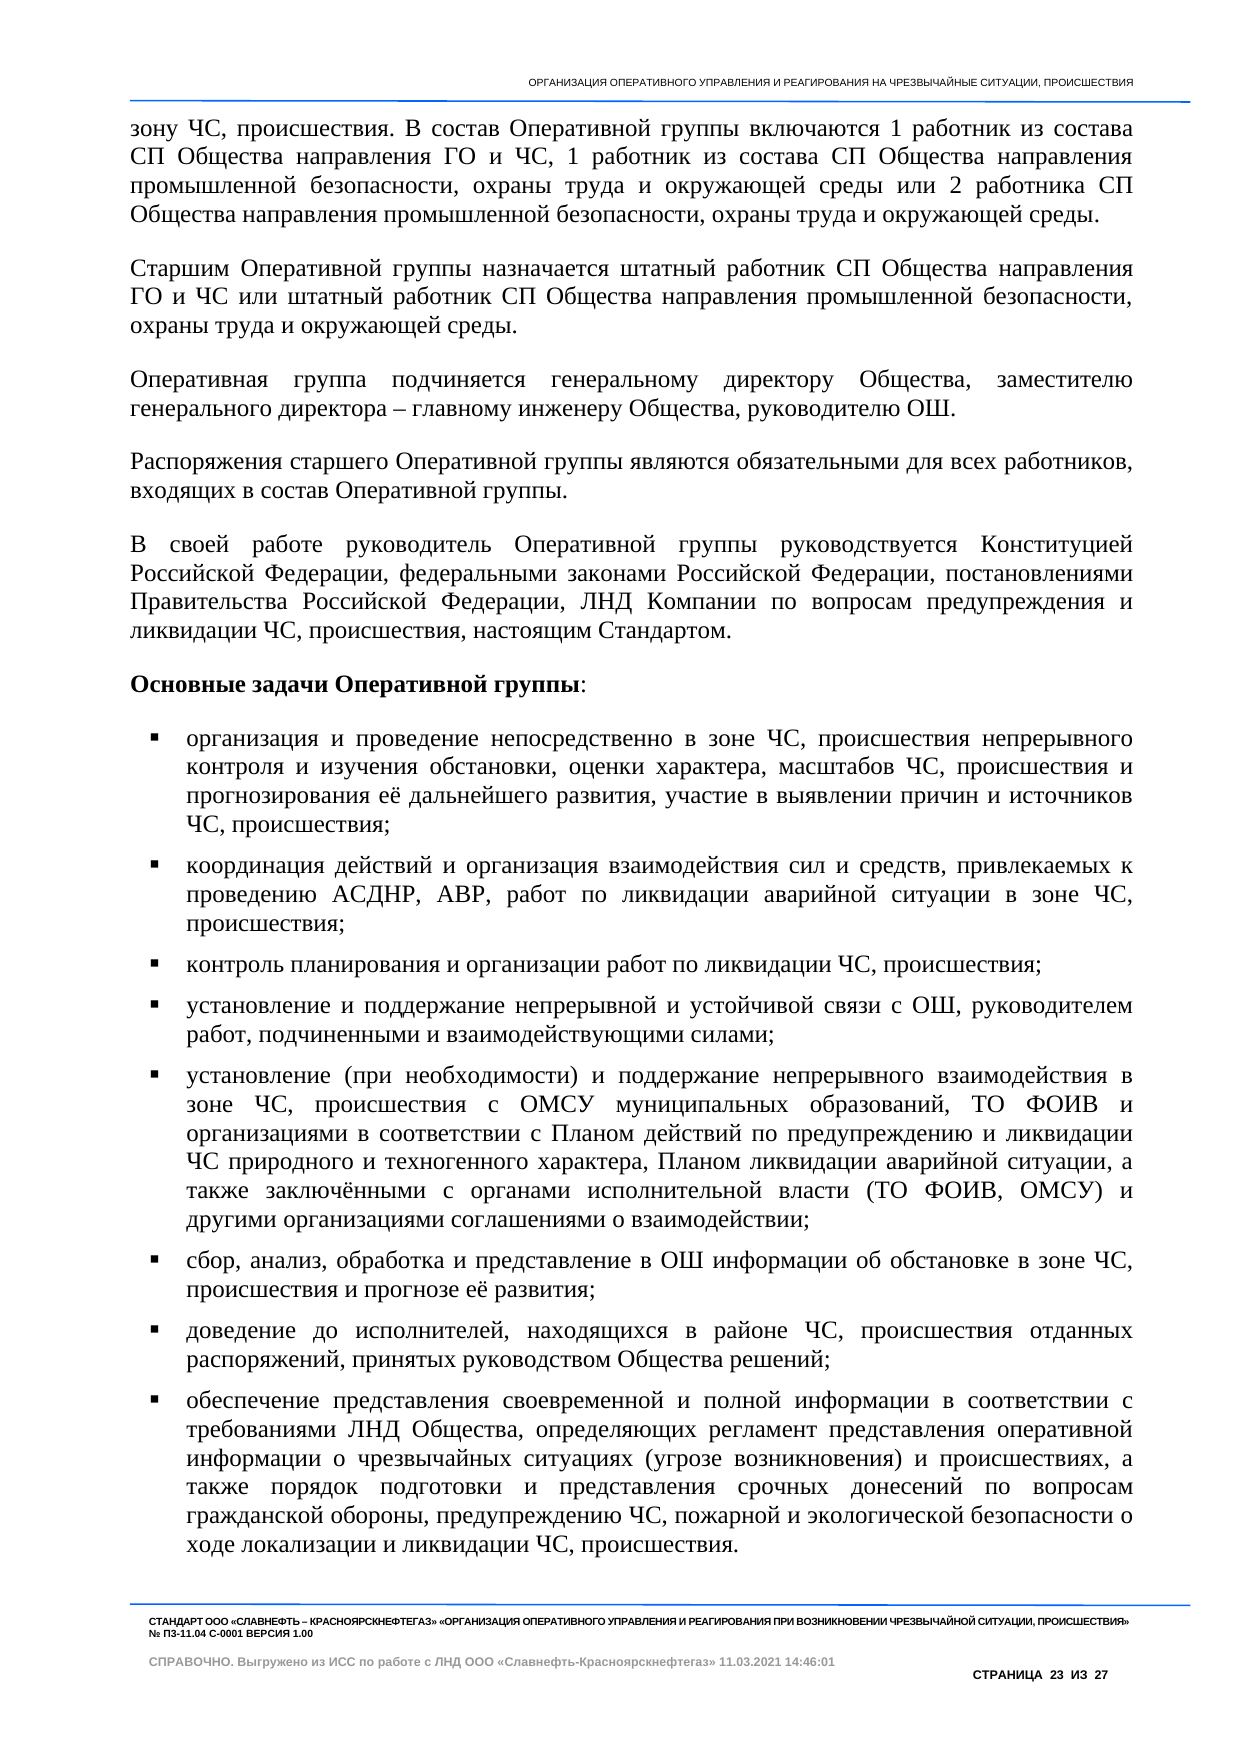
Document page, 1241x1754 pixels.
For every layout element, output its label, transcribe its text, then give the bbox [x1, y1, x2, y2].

text Оперативная группа подчиняется генеральному директору Общества, заместителю генерального директора – главному инженеру Общества, руководителю ОШ. [130, 364, 1134, 421]
text Распоряжения старшего Оперативной группы являются обязательными для всех работников, входящих в состав Оперативной группы. [130, 446, 1134, 504]
text Основные задачи Оперативной группы: [130, 669, 1134, 698]
list организация и проведение непосредственно в зоне ЧС, происшествия непрерывного контроля и изучения обстановки, оценки характера, масштабов ЧС, происшествия и прогнозирования её дальнейшего развития, участие в выявлении причин и источников ЧС, происшествия; [149, 723, 1134, 838]
text В своей работе руководитель Оперативной группы руководствуется Конституцией Российской Федерации, федеральными законами Российской Федерации, постановлениями Правительства Российской Федерации, ЛНД Компании по вопросам предупреждения и ликвидации ЧС, происшествия, настоящим Стандартом. [130, 529, 1134, 644]
list контроль планирования и организации работ по ликвидации ЧС, происшествия; [149, 949, 1134, 978]
list доведение до исполнителей, находящихся в районе ЧС, происшествия отданных распоряжений, принятых руководством Общества решений; [149, 1315, 1134, 1373]
list установление и поддержание непрерывной и устойчивой связи с ОШ, руководителем работ, подчиненными и взаимодействующими силами; [149, 990, 1134, 1048]
text Старшим Оперативной группы назначается штатный работник СП Общества направления ГО и ЧС или штатный работник СП Общества направления промышленной безопасности, охраны труда и окружающей среды. [130, 253, 1134, 339]
list установление (при необходимости) и поддержание непрерывного взаимодействия в зоне ЧС, происшествия с ОМСУ муниципальных образований, ТО ФОИВ и организациями в соответствии с Планом действий по предупреждению и ликвидации ЧС природного и техногенного характера, Планом ликвидации аварийной ситуации, а также заключёнными с органами исполнительной власти (ТО ФОИВ, ОМСУ) и другими организациями соглашениями о взаимодействии; [149, 1060, 1134, 1233]
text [130, 113, 1134, 228]
list координация действий и организация взаимодействия сил и средств, привлекаемых к проведению АСДНР, АВР, работ по ликвидации аварийной ситуации в зоне ЧС, происшествия; [149, 850, 1134, 936]
list сбор, анализ, обработка и представление в ОШ информации об обстановке в зоне ЧС, происшествия и прогнозе её развития; [149, 1245, 1134, 1303]
list обеспечение представления своевременной и полной информации в соответствии с требованиями ЛНД Общества, определяющих регламент представления оперативной информации о чрезвычайных ситуациях (угрозе возникновения) и происшествиях, а также порядок подготовки и представления срочных донесений по вопросам гражданской обороны, предупреждению ЧС, пожарной и экологической безопасности о ходе локализации и ликвидации ЧС, происшествия. [149, 1385, 1134, 1558]
